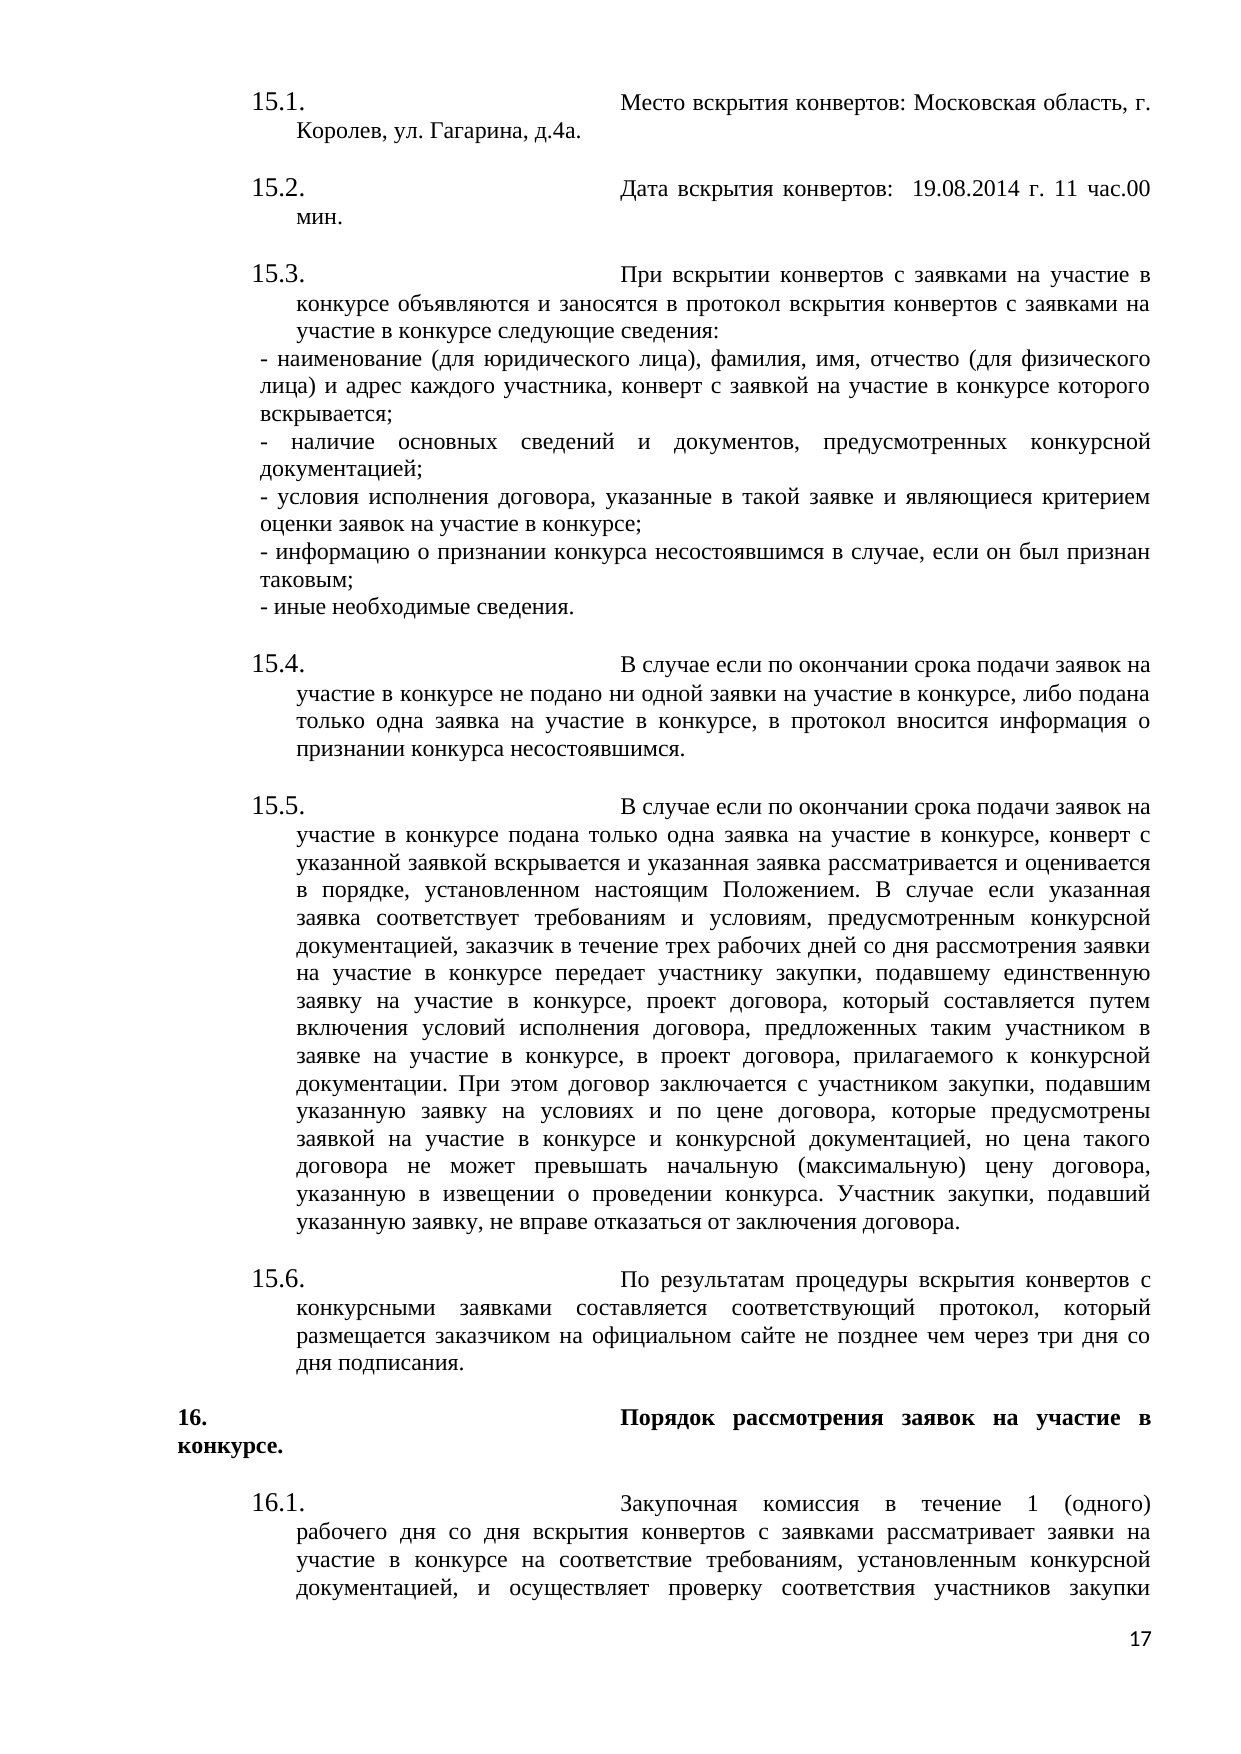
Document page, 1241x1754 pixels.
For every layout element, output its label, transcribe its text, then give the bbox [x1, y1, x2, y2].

list В случае если по окончании срока подачи заявок на участие в конкурсе не подано ни одной заявки на участие в конкурсе, либо подана только одна заявка на участие в конкурсе, в протокол вносится информация о признании конкурса несостоявшимся. [251, 647, 1152, 761]
list - наименование (для юридического лица), фамилия, имя, отчество (для физического лица) и адрес каждого участника, конверт с заявкой на участие в конкурсе которого вскрывается; [260, 344, 1152, 427]
list - условия исполнения договора, указанные в такой заявке и являющиеся критерием оценки заявок на участие в конкурсе; [260, 482, 1152, 537]
list - информацию о признании конкурса несостоявшимся в случае, если он был признан таковым; [260, 537, 1152, 592]
list Место вскрытия конвертов: Московская область, г. Королев, ул. Гагарина, д.4а. [251, 85, 1152, 143]
list - наличие основных сведений и документов, предусмотренных конкурсной документацией; [260, 427, 1152, 482]
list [251, 1486, 1152, 1600]
list Дата вскрытия конвертов: 19.08.2014 г. 11 час.00 мин. [251, 171, 1152, 230]
list По результатам процедуры вскрытия конвертов с конкурсными заявками составляется соответствующий протокол, который размещается заказчиком на официальном сайте не позднее чем через три дня со дня подписания. [251, 1262, 1152, 1376]
list В случае если по окончании срока подачи заявок на участие в конкурсе подана только одна заявка на участие в конкурсе, конверт с указанной заявкой вскрывается и указанная заявка рассматривается и оценивается в порядке, установленном настоящим Положением. В случае если указанная заявка соответствует требованиям и условиям, предусмотренным конкурсной документацией, заказчик в течение трех рабочих дней со дня рассмотрения заявки на участие в конкурсе передает участнику закупки, подавшему единственную заявку на участие в конкурсе, проект договора, который составляется путем включения условий исполнения договора, предложенных таким участником в заявке на участие в конкурсе, в проект договора, прилагаемого к конкурсной документации. При этом договор заключается с участником закупки, подавшим указанную заявку на условиях и по цене договора, которые предусмотрены заявкой на участие в конкурсе и конкурсной документацией, но цена такого договора не может превышать начальную (максимальную) цену договора, указанную в извещении о проведении конкурса. Участник закупки, подавший указанную заявку, не вправе отказаться от заключения договора. [251, 789, 1152, 1234]
list - иные необходимые сведения. [260, 592, 1152, 620]
list Порядок рассмотрения заявок на участие в конкурсе. [177, 1403, 1152, 1459]
list При вскрытии конвертов с заявками на участие в конкурсе объявляются и заносятся в протокол вскрытия конвертов с заявками на участие в конкурсе следующие сведения: [251, 257, 1152, 344]
